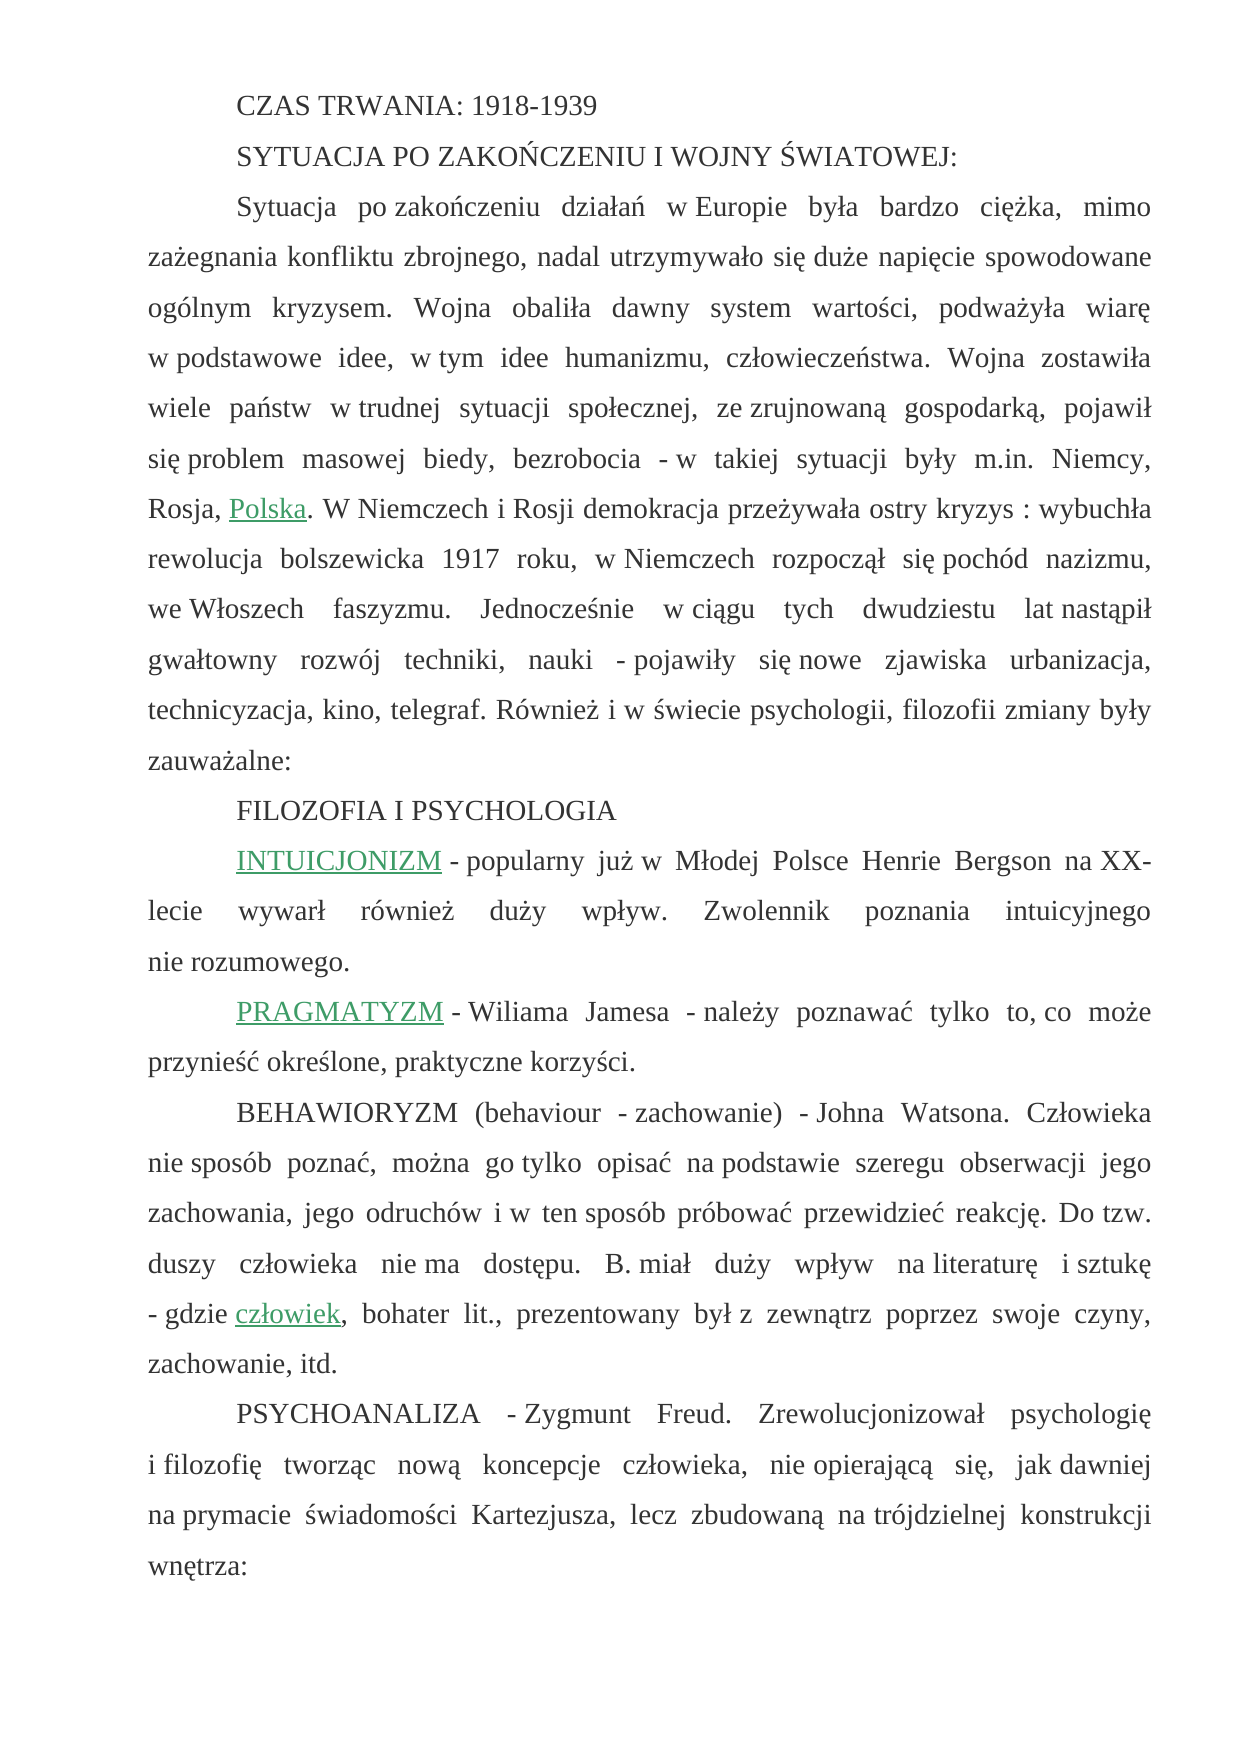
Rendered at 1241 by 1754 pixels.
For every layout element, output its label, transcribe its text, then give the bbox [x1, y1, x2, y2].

text CZAS TRWANIA: 1918-1939 [148, 88, 1152, 122]
text BEHAWIORYZM (behaviour - zachowanie) - Johna Watsona. Człowieka nie sposób poznać, można go tylko opisać na podstawie szeregu obserwacji jego zachowania, jego odruchów i w ten sposób próbować przewidzieć reakcję. Do tzw. duszy człowieka nie ma dostępu. B. miał duży wpływ na literaturę i sztukę - gdzie człowiek, bohater lit., prezentowany był z zewnątrz poprzez swoje czyny, zachowanie, itd. [148, 1095, 1152, 1380]
text FILOZOFIA I PSYCHOLOGIA [148, 793, 1152, 826]
text PSYCHOANALIZA - Zygmunt Freud. Zrewolucjonizował psychologię i filozofię tworząc nową koncepcje człowieka, nie opierającą się, jak dawniej na prymacie świadomości Kartezjusza, lecz zbudowaną na trójdzielnej konstrukcji wnętrza: [148, 1397, 1152, 1581]
text Sytuacja po zakończeniu działań w Europie była bardzo ciężka, mimo zażegnania konfliktu zbrojnego, nadal utrzymywało się duże napięcie spowodowane ogólnym kryzysem. Wojna obaliła dawny system wartości, podważyła wiarę w podstawowe idee, w tym idee humanizmu, człowieczeństwa. Wojna zostawiła wiele państw w trudnej sytuacji społecznej, ze zrujnowaną gospodarką, pojawił się problem masowej biedy, bezrobocia - w takiej sytuacji były m.in. Niemcy, Rosja, Polska. W Niemczech i Rosji demokracja przeżywała ostry kryzys : wybuchła rewolucja bolszewicka 1917 roku, w Niemczech rozpoczął się pochód nazizmu, we Włoszech faszyzmu. Jednocześnie w ciągu tych dwudziestu lat nastąpił gwałtowny rozwój techniki, nauki - pojawiły się nowe zjawiska urbanizacja, technicyzacja, kino, telegraf. Również i w świecie psychologii, filozofii zmiany były zauważalne: [148, 189, 1152, 776]
text PRAGMATYZM - Wiliama Jamesa - należy poznawać tylko to, co może przynieść określone, praktyczne korzyści. [148, 994, 1152, 1078]
text INTUICJONIZM - popularny już w Młodej Polsce Henrie Bergson na XX-lecie wywarł również duży wpływ. Zwolennik poznania intuicyjnego nie rozumowego. [148, 843, 1152, 977]
text SYTUACJA PO ZAKOŃCZENIU I WOJNY ŚWIATOWEJ: [148, 139, 1152, 172]
